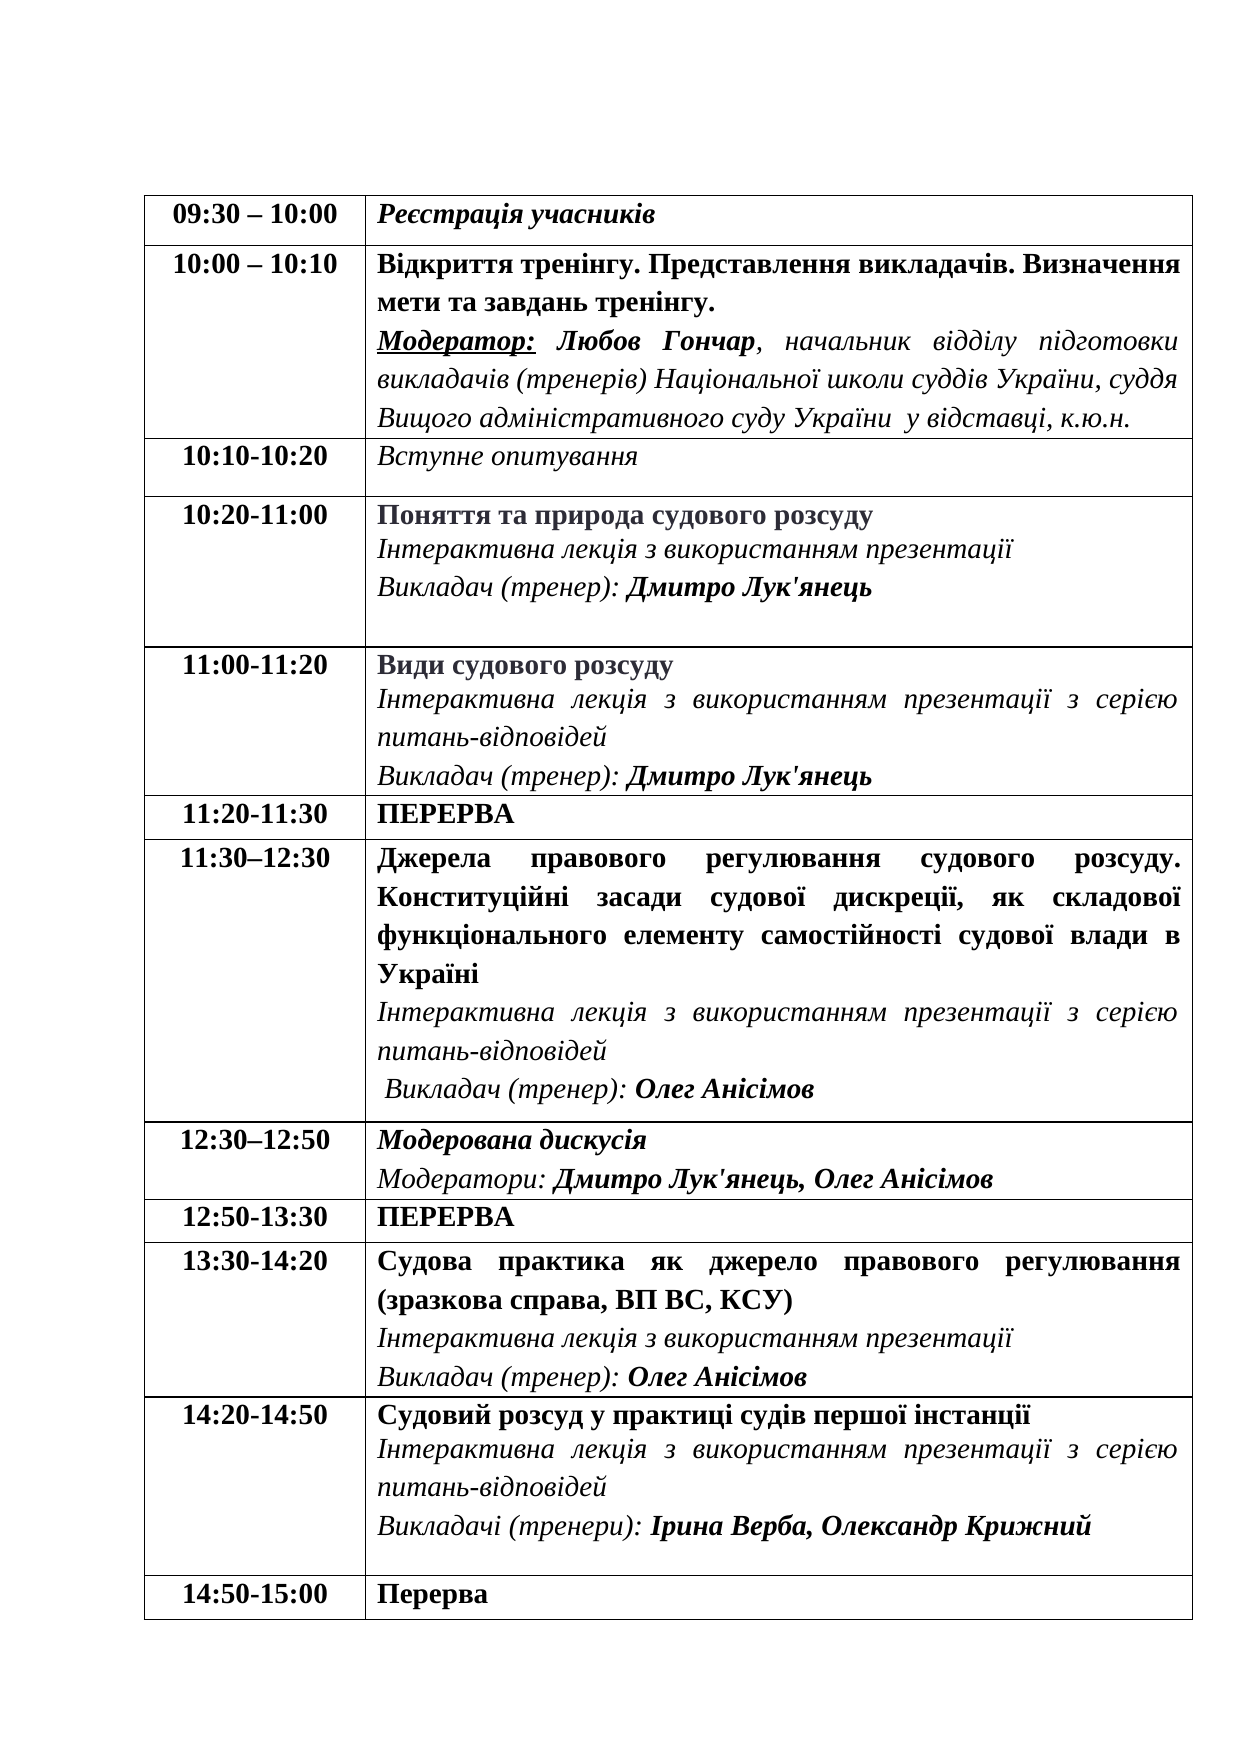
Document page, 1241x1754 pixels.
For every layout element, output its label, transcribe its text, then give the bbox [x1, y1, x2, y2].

table_cell ПЕРЕРВА [366, 796, 1192, 839]
table_cell 12:50-13:30 [145, 1200, 365, 1242]
table_cell Відкриття тренінгу. Представлення викладачів. Визначення мети та завдань тренінгу. Модератор: Любов Гончар, начальник відділу підготовки викладачів (тренерів) Національної школи суддів України, суддя Вищого адміністративного суду України у відставці, к.ю.н. [366, 246, 1192, 437]
table_cell 11:30–12:30 [145, 840, 365, 1121]
table_header 09:30 – 10:00 [145, 196, 365, 245]
table_cell ПЕРЕРВА [366, 1200, 1192, 1242]
table_cell Судова практика як джерело правового регулювання (зразкова справа, ВП ВС, КСУ) Інтерактивна лекція з використанням презентації Викладач (тренер): Олег Анісімов [366, 1243, 1192, 1396]
table_cell 11:00-11:20 [145, 648, 365, 795]
table_cell 13:30-14:20 [145, 1243, 365, 1396]
table_cell 10:20-11:00 [145, 497, 365, 646]
table_cell Перерва [366, 1576, 1192, 1619]
table_cell Вступне опитування [366, 439, 1192, 496]
table_cell Джерела правового регулювання судового розсуду. Конституційні засади судової дискреції, як складової функціонального елементу самостійності судової влади в Україні Інтерактивна лекція з використанням презентації з серією питань-відповідей Викладач (тренер): Олег Анісімов [366, 840, 1192, 1121]
table_cell Поняття та природа судового розсуду Інтерактивна лекція з використанням презентації Викладач (тренер): Дмитро Лук'янець [366, 497, 1192, 646]
table_header Реєстрація учасників [366, 196, 1192, 245]
table_cell Судовий розсуд у практиці судів першої інстанції Інтерактивна лекція з використанням презентації з серією питань-відповідей Викладачі (тренери): Ірина Верба, Олександр Крижний [366, 1398, 1192, 1575]
table_cell Модерована дискусія Модератори: Дмитро Лук'янець, Олег Анісімов [366, 1123, 1192, 1198]
table_cell 14:50-15:00 [145, 1576, 365, 1619]
table_cell 10:00 – 10:10 [145, 246, 365, 437]
table_cell 14:20-14:50 [145, 1398, 365, 1575]
table_cell 11:20-11:30 [145, 796, 365, 839]
table_cell Види судового розсуду Інтерактивна лекція з використанням презентації з серією питань-відповідей Викладач (тренер): Дмитро Лук'янець [366, 648, 1192, 795]
table_cell 12:30–12:50 [145, 1123, 365, 1198]
table_cell 10:10-10:20 [145, 439, 365, 496]
